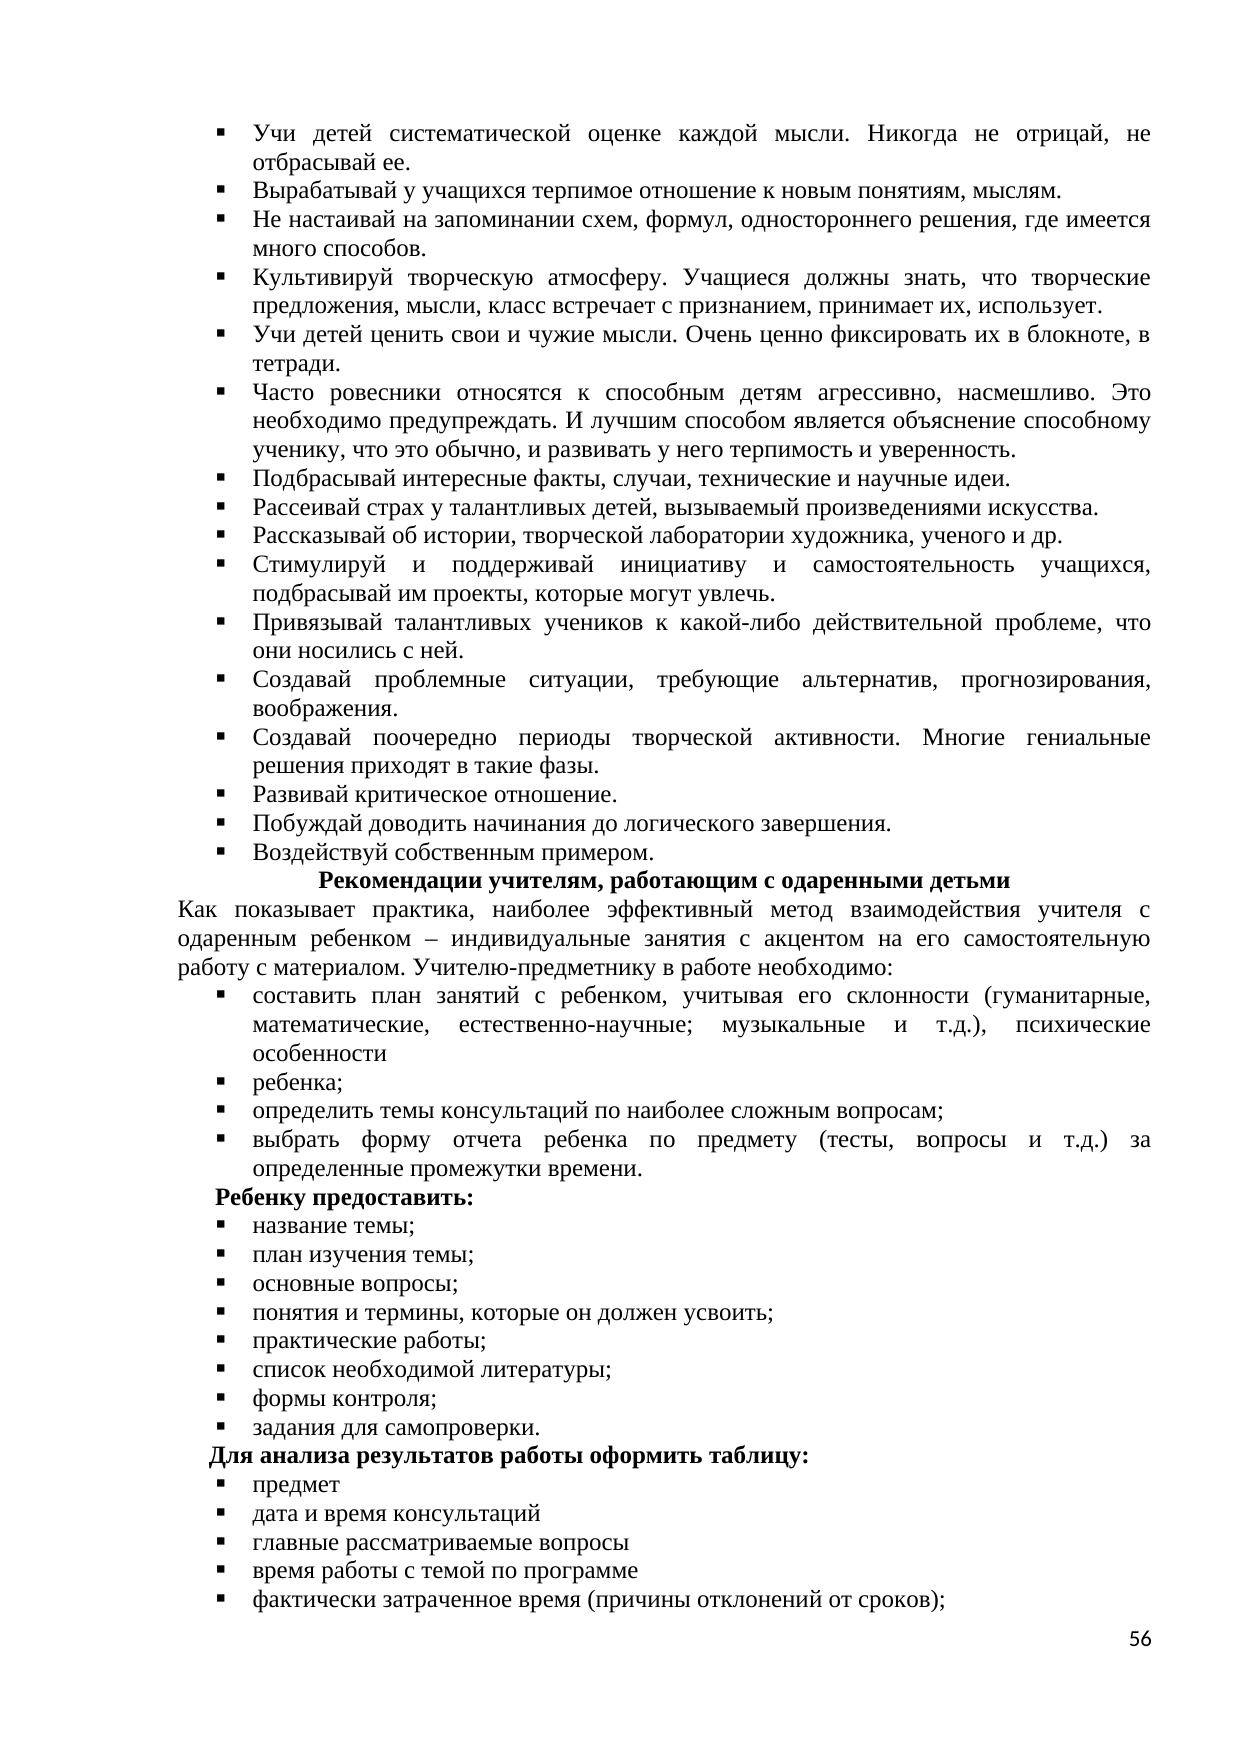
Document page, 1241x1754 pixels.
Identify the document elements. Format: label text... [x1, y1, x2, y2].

list план изучения темы; [215, 1239, 1152, 1268]
list Побуждай доводить начинания до логического завершения. [215, 808, 1152, 837]
list Рассеивай страх у талантливых детей, вызываемый произведениями искусства. [215, 492, 1152, 521]
list Учи детей систематической оценке каждой мысли. Никогда не отрицай, не отбрасывай ее. [215, 118, 1152, 176]
list главные рассматриваемые вопросы [215, 1527, 1152, 1556]
list время работы с темой по программе [215, 1556, 1152, 1584]
list Вырабатывай у учащихся терпимое отношение к новым понятиям, мыслям. [215, 176, 1152, 204]
list Культивируй творческую атмосферу. Учащиеся должны знать, что творческие предложения, мысли, класс встречает с признанием, принимает их, использует. [215, 262, 1152, 319]
list фактически затраченное время (причины отклонений от сроков); [215, 1584, 1152, 1613]
list понятия и термины, которые он должен усвоить; [215, 1297, 1152, 1326]
list Стимулируй и поддерживай инициативу и самостоятельность учащихся, подбрасывай им проекты, которые могут увлечь. [215, 549, 1152, 607]
list Подбрасывай интересные факты, случаи, технические и научные идеи. [215, 463, 1152, 492]
list дата и время консультаций [215, 1498, 1152, 1527]
text Как показывает практика, наиболее эффективный метод взаимодействия учителя с одаренным ребенком – индивидуальные занятия с акцентом на его самостоятельную работу с материалом. Учителю-предметнику в работе необходимо: [177, 894, 1152, 981]
list Рассказывай об истории, творческой лаборатории художника, ученого и др. [215, 521, 1152, 549]
list Привязывай талантливых учеников к какой-либо действительной проблеме, что они носились с ней. [215, 607, 1152, 664]
list Воздействуй собственным примером. [215, 837, 1152, 866]
list Учи детей ценить свои и чужие мысли. Очень ценно фиксировать их в блокноте, в тетради. [215, 319, 1152, 377]
list список необходимой литературы; [215, 1354, 1152, 1383]
list выбрать форму отчета ребенка по предмету (тесты, вопросы и т.д.) за определенные промежутки времени. [215, 1124, 1152, 1182]
list формы контроля; [215, 1383, 1152, 1412]
list Создавай поочередно периоды творческой активности. Многие гениальные решения приходят в такие фазы. [215, 722, 1152, 779]
list практические работы; [215, 1326, 1152, 1354]
text Ребенку предоставить: [177, 1182, 1152, 1211]
list ребенка; [215, 1067, 1152, 1096]
text Рекомендации учителям, работающим с одаренными детьми [177, 866, 1152, 894]
list задания для самопроверки. [215, 1412, 1152, 1441]
text Для анализа результатов работы оформить таблицу: [177, 1441, 1152, 1469]
list Часто ровесники относятся к способным детям агрессивно, насмешливо. Это необходимо предупреждать. И лучшим способом является объяснение способному ученику, что это обычно, и развивать у него терпимость и уверенность. [215, 377, 1152, 463]
list Развивай критическое отношение. [215, 779, 1152, 808]
list составить план занятий с ребенком, учитывая его склонности (гуманитарные, математические, естественно-научные; музыкальные и т.д.), психические особенности [215, 981, 1152, 1067]
list Не настаивай на запоминании схем, формул, одностороннего решения, где имеется много способов. [215, 204, 1152, 262]
list Создавай проблемные ситуации, требующие альтернатив, прогнозирования, воображения. [215, 664, 1152, 722]
list предмет [215, 1469, 1152, 1498]
list основные вопросы; [215, 1268, 1152, 1297]
list определить темы консультаций по наиболее сложным вопросам; [215, 1096, 1152, 1124]
list название темы; [215, 1211, 1152, 1239]
